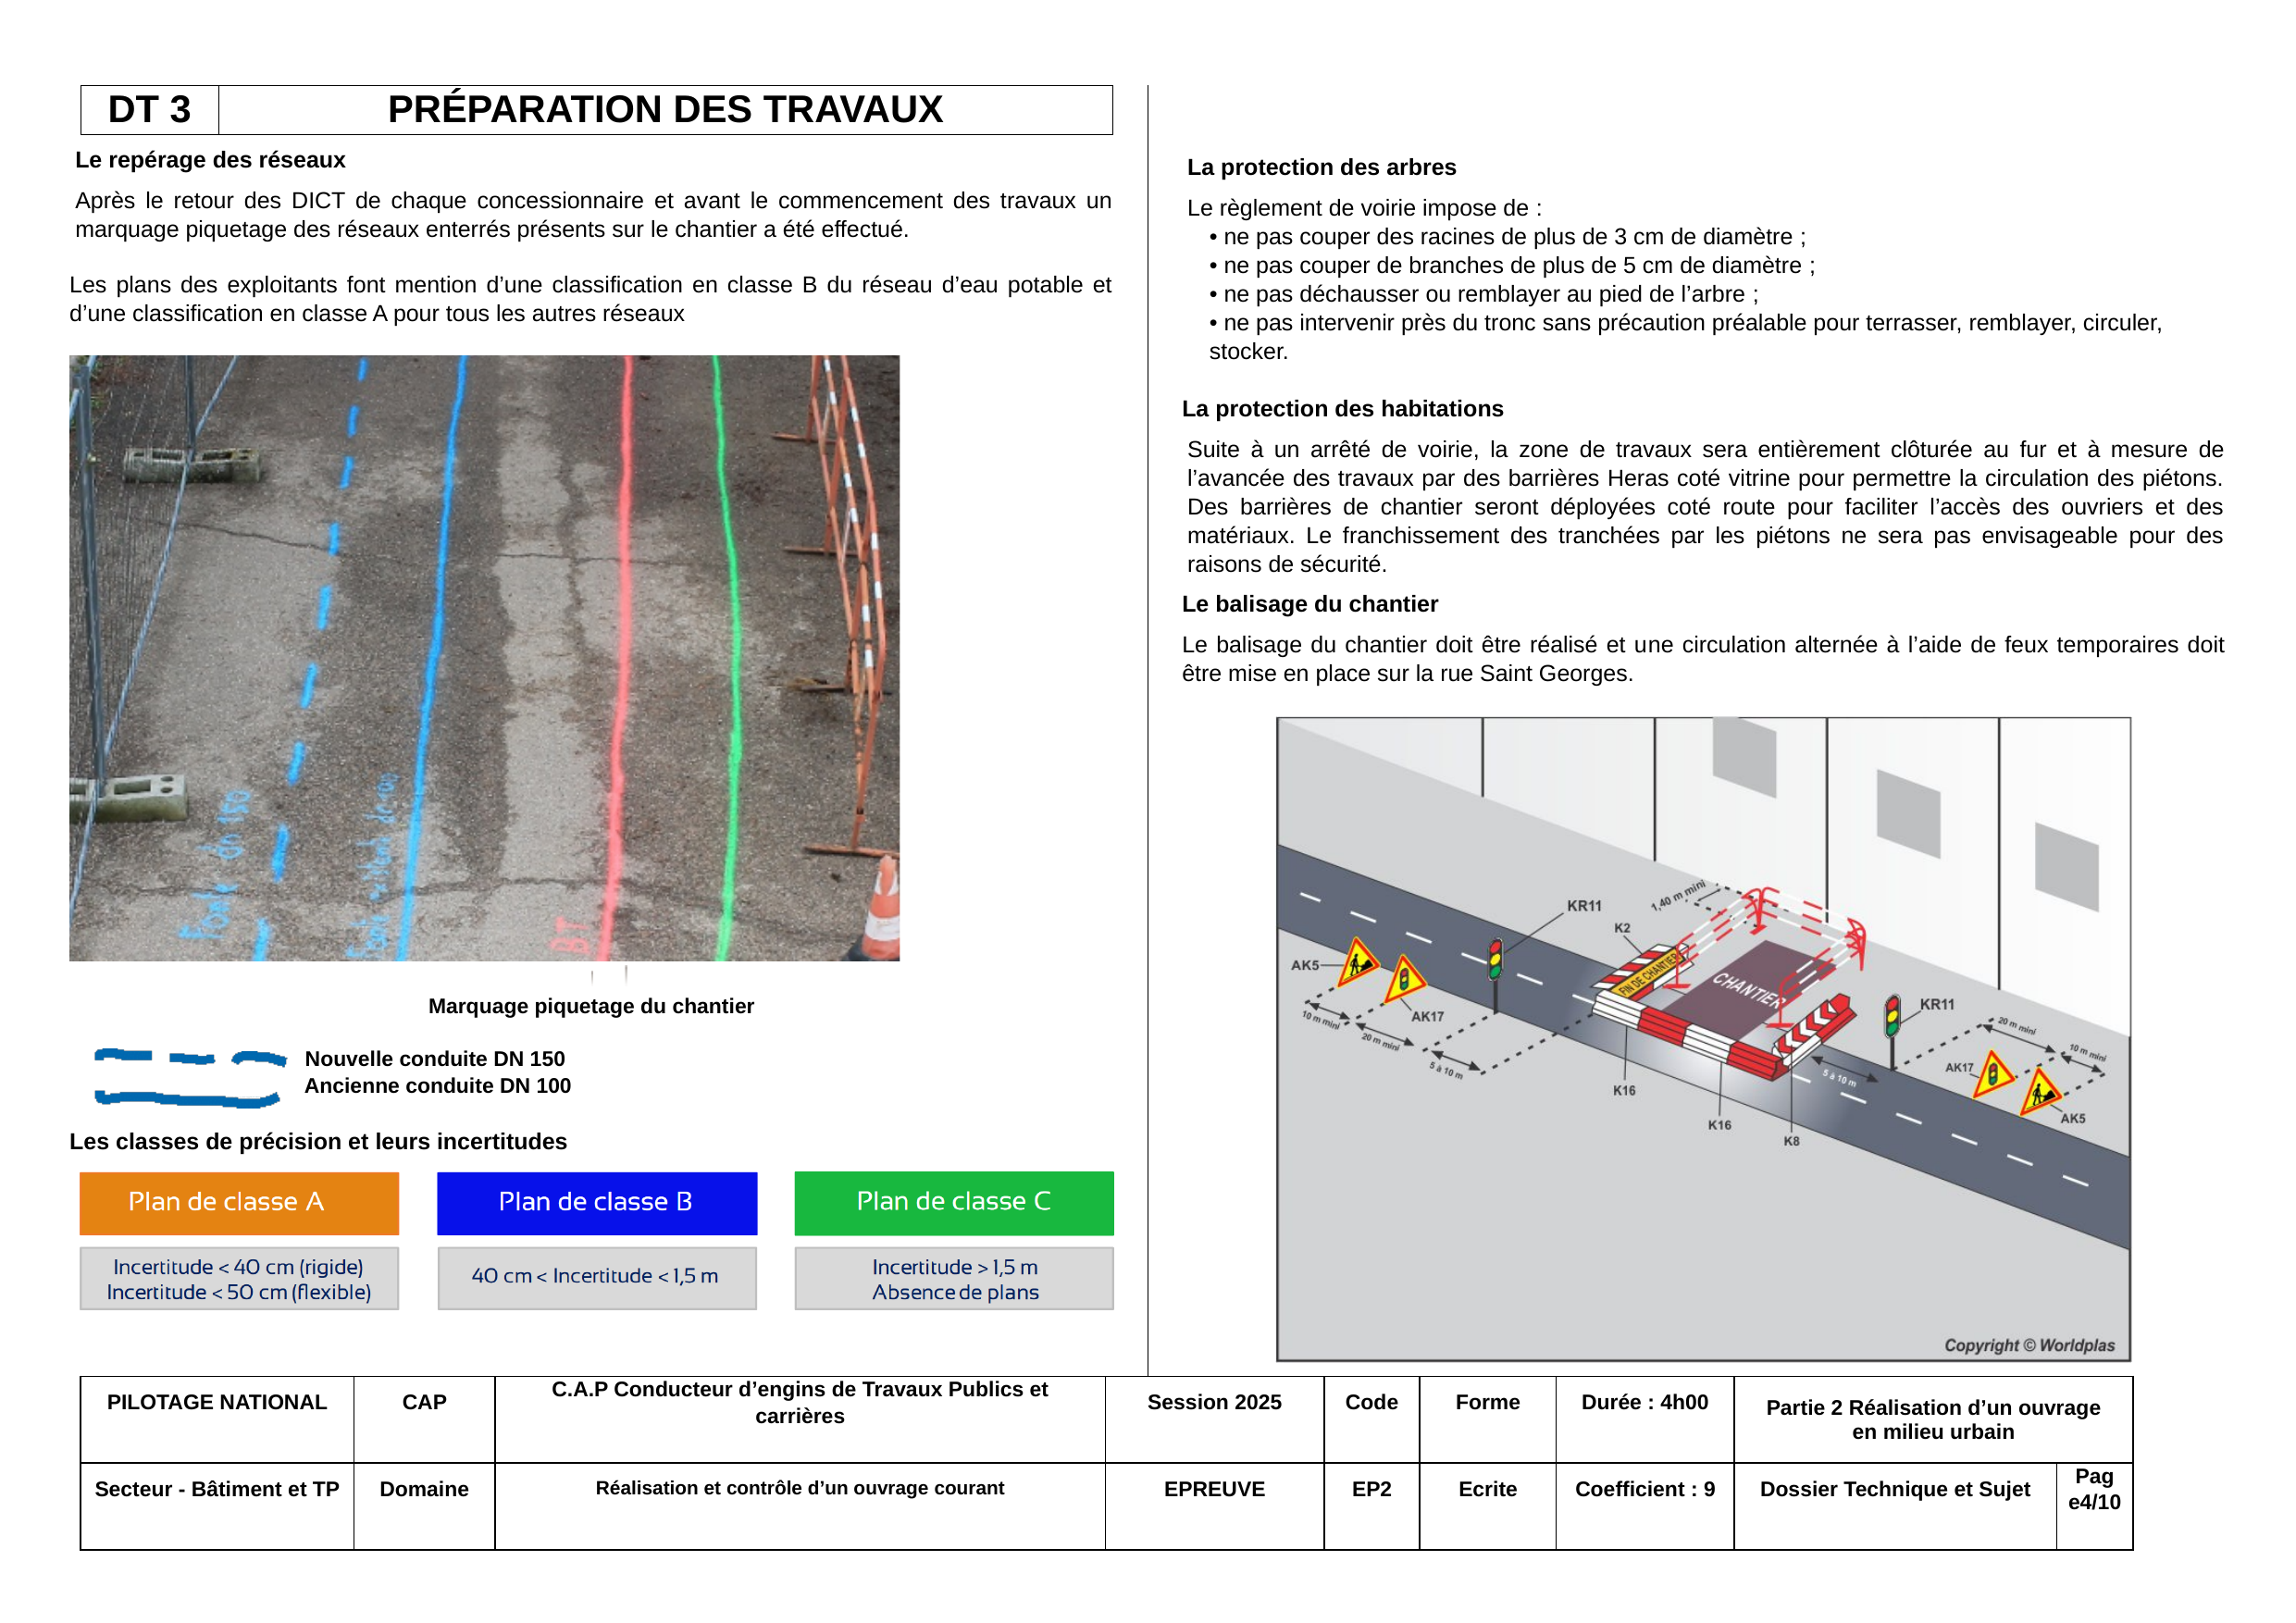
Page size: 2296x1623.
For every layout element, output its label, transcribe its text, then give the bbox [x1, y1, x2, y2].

text Suite à un arrêté de voirie, la zone de travaux sera entièrement clôturée au fur et à mesure de l’avancée des travaux par des barrières Heras coté vitrine pour permettre la circulation des piétons. Des barrières de chantier seront déployées coté route pour faciliter l’accès des ouvriers et des matériaux. Le franchissement des tranchées par les piétons ne sera pas envisageable pour des raisons de sécurité. [1187, 436, 2226, 576]
text Nouvelle conduite DN 150 [69, 1047, 1113, 1072]
text La protection des arbres [1187, 154, 2226, 180]
text La protection des habitations [1182, 395, 2226, 422]
picture [1275, 716, 2132, 1363]
text Les plans des exploitants font mention d’une classification en classe B du réseau d’eau potable et d’une classification en classe A pour tous les autres réseaux [69, 271, 1113, 327]
text Le balisage du chantier doit être réalisé et une circulation alternée à l’aide de feux temporaires doit être mise en place sur la rue Saint Georges. [1182, 631, 2226, 687]
text Après le retour des DICT de chaque concessionnaire et avant le commencement des travaux un marquage piquetage des réseaux enterrés présents sur le chantier a été effectué. [75, 187, 1113, 242]
text Le balisage du chantier [1182, 590, 2226, 617]
table_header PRÉPARATION DES TRAVAUX [219, 86, 1112, 134]
picture [93, 1048, 155, 1063]
picture [93, 1088, 281, 1109]
text Le règlement de voirie impose de : [1187, 194, 2226, 220]
text Ancienne conduite DN 100 [69, 1073, 1113, 1097]
text • ne pas couper des racines de plus de 3 cm de diamètre ; • ne pas couper de branches de plus de 5 cm de diamètre ; • ne pas déchausser ou remblayer au pied de l’arbre ; • ne pas intervenir près du tronc sans précaution préalable pour terrasser, remblayer, circuler, stocker. [1210, 223, 2226, 365]
picture [230, 1051, 289, 1069]
picture [168, 1051, 217, 1066]
table_header DT 3 [81, 86, 218, 134]
text Les classes de précision et leurs incertitudes [69, 1128, 1113, 1155]
text Le repérage des réseaux [75, 146, 1113, 173]
picture [69, 355, 900, 961]
text Marquage piquetage du chantier [69, 994, 1113, 1019]
